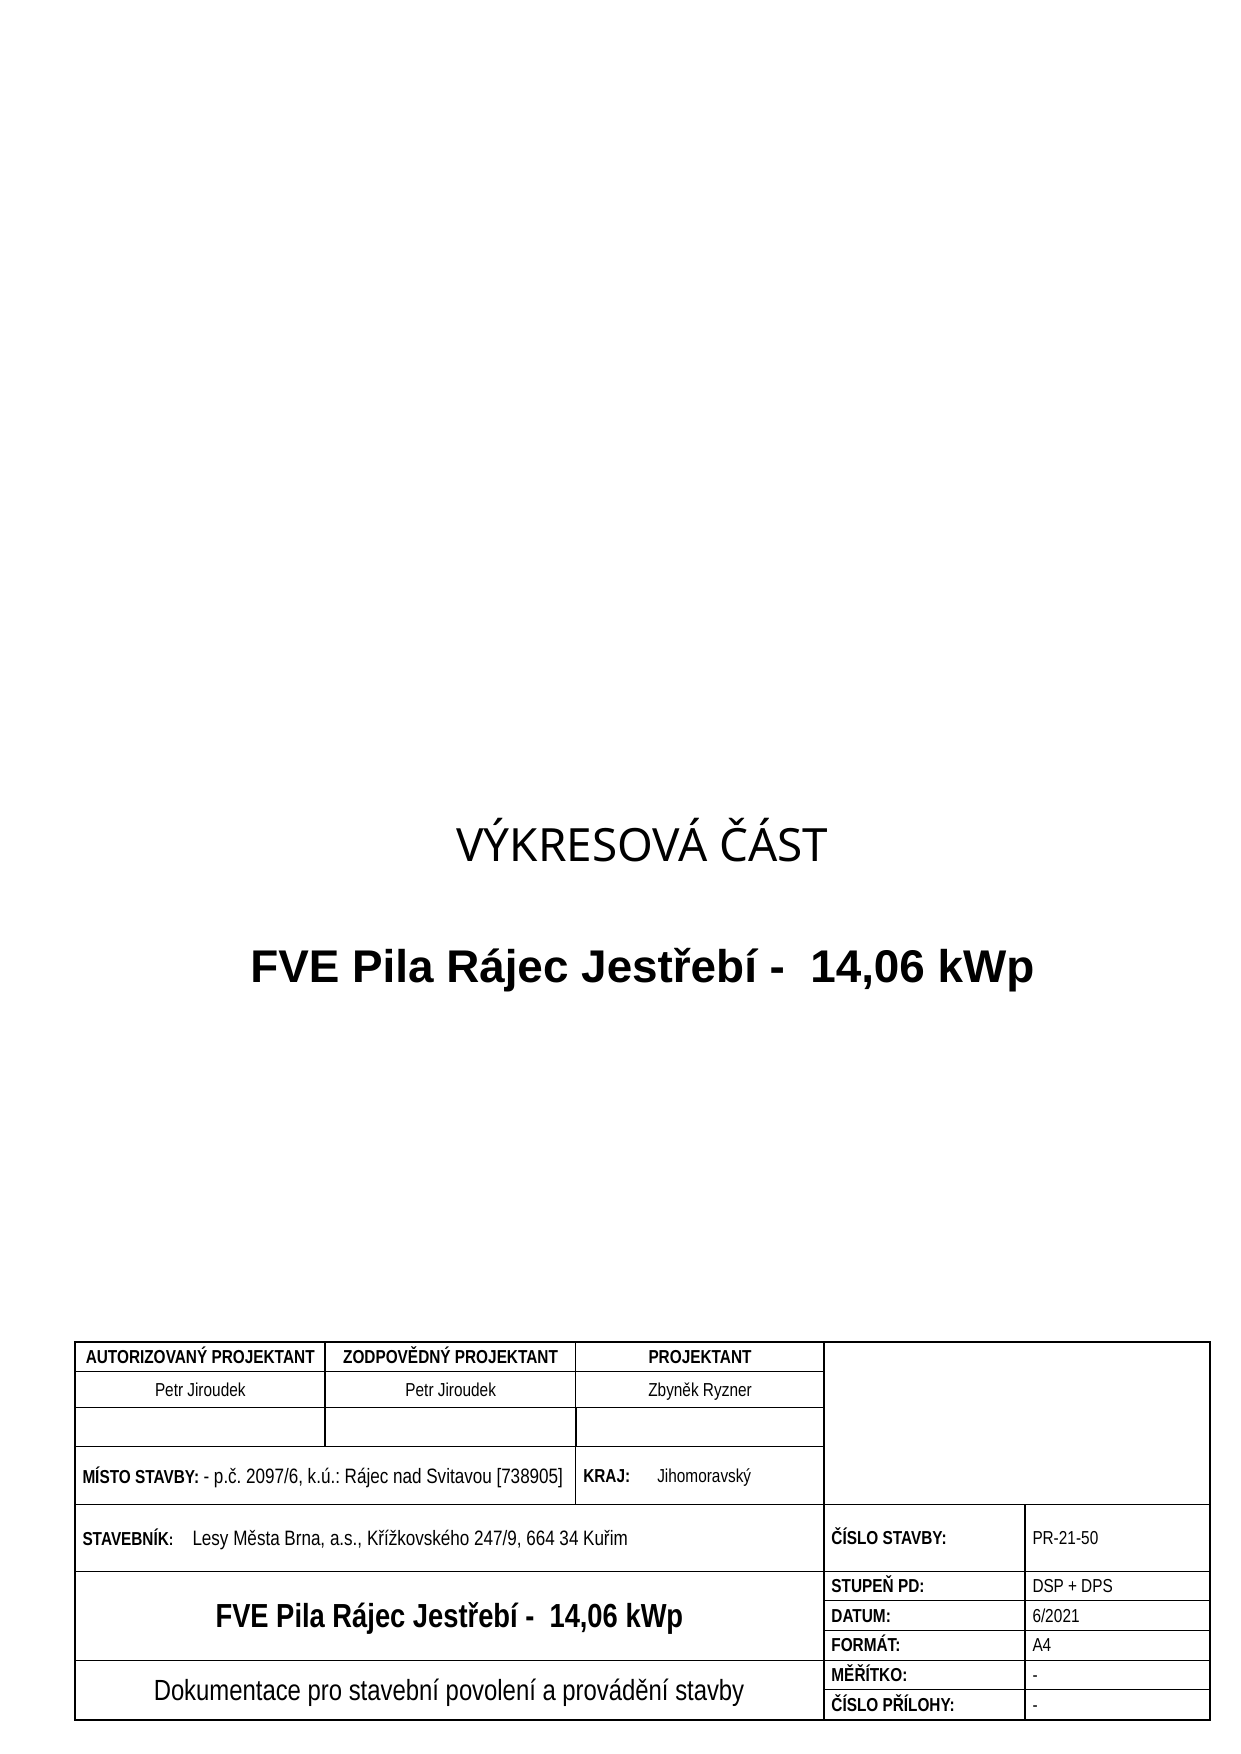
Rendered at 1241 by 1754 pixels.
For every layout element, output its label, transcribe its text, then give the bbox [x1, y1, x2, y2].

table_cell ČÍSLO PŘÍLOHY: [825, 1690, 1024, 1719]
table_cell [577, 1408, 823, 1446]
table_cell [326, 1408, 575, 1446]
table_cell DSP + DPS [1026, 1572, 1209, 1600]
table_header ZODPOVĚDNÝ PROJEKTANT [326, 1343, 575, 1371]
table_cell - [1026, 1661, 1209, 1689]
text Výkresová část [162, 813, 1122, 875]
table_cell MĚŘÍTKO: [825, 1661, 1024, 1689]
table_cell Petr Jiroudek [76, 1372, 324, 1407]
table_cell A4 [1026, 1631, 1209, 1659]
text FVE Pila Rájec Jestřebí - 14,06 kWp [162, 939, 1122, 992]
table_cell DATUM: [825, 1601, 1024, 1630]
table_cell Zbyněk Ryzner [576, 1372, 823, 1407]
table_cell ČÍSLO STAVBY: [825, 1505, 1024, 1571]
table_cell KRAJ: [576, 1447, 650, 1504]
table_cell PR-21-50 [1026, 1505, 1209, 1571]
table_cell FORMÁT: [825, 1631, 1024, 1659]
table_cell STUPEŇ PD: [825, 1572, 1024, 1600]
table_cell Dokumentace pro stavební povolení a provádění stavby [76, 1661, 823, 1719]
table_cell FVE Pila Rájec Jestřebí - 14,06 kWp [76, 1572, 823, 1659]
table_header PROJEKTANT [576, 1343, 823, 1371]
table_cell - [1026, 1690, 1209, 1719]
table_header [825, 1343, 1078, 1504]
table_header AUTORIZOVANÝ PROJEKTANT [76, 1343, 324, 1371]
table_cell MÍSTO STAVBY: - p.č. 2097/6, k.ú.: Rájec nad Svitavou [738905] [76, 1447, 575, 1504]
table_cell 6/2021 [1026, 1601, 1209, 1630]
table_header [1078, 1343, 1209, 1504]
table_cell Petr Jiroudek [326, 1372, 575, 1407]
table_cell Jihomoravský [650, 1447, 823, 1504]
table_cell [76, 1408, 324, 1446]
table_cell STAVEBNÍK: Lesy Města Brna, a.s., Křížkovského 247/9, 664 34 Kuřim [76, 1505, 823, 1571]
